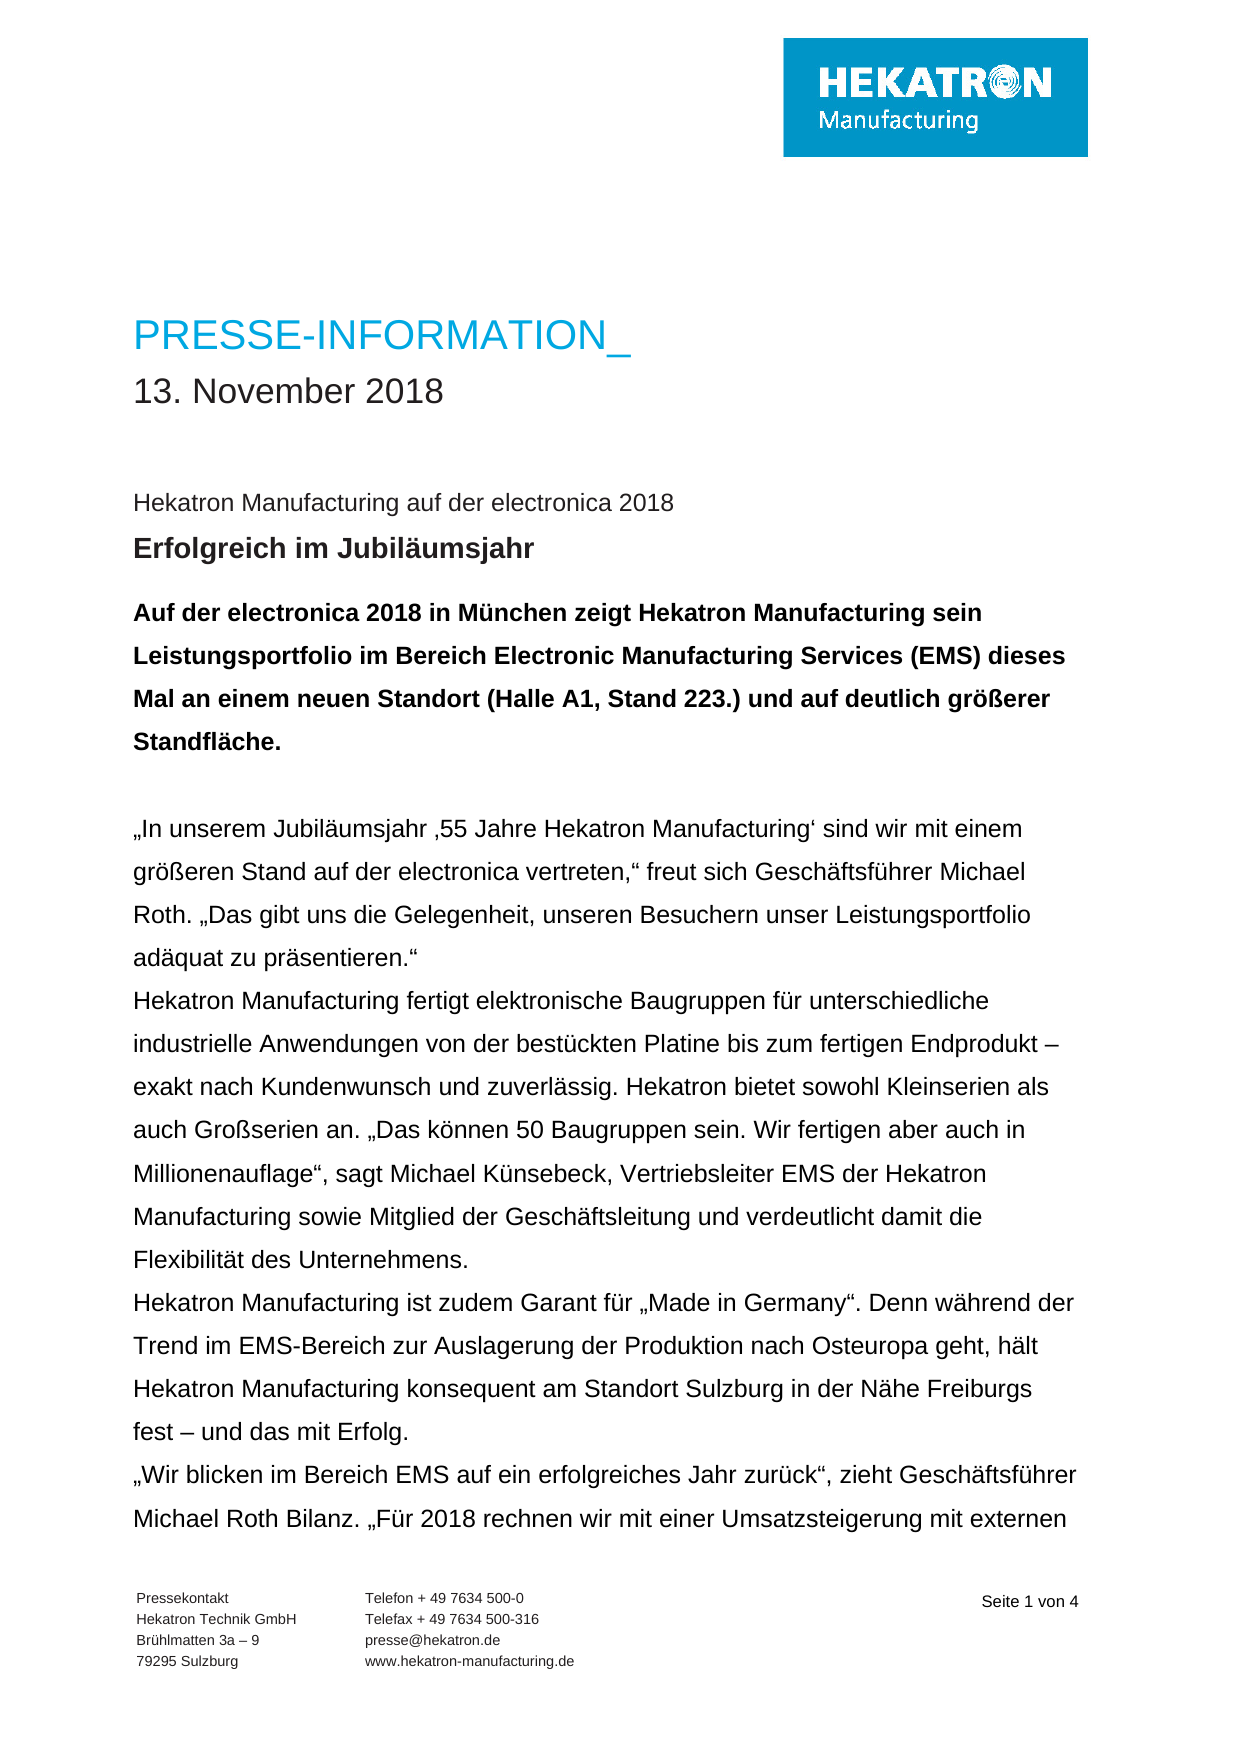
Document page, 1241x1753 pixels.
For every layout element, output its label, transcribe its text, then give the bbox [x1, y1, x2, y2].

text Auf der electronica 2018 in München zeigt Hekatron Manufacturing sein Leistungsportfolio im Bereich Electronic Manufacturing Services (EMS) dieses Mal an einem neuen Standort (Halle A1, Stand 223.) und auf deutlich größerer Standfläche. [133, 598, 1078, 756]
text 13. November 2018 [133, 371, 1108, 411]
text Hekatron Manufacturing ist zudem Garant für „Made in Germany“. Denn während der Trend im EMS-Bereich zur Auslagerung der Produktion nach Osteuropa geht, hält Hekatron Manufacturing konsequent am Standort Sulzburg in der Nähe Freiburgs fest – und das mit Erfolg. [133, 1288, 1078, 1446]
text Hekatron Manufacturing auf der electronica 2018 [133, 488, 1108, 516]
text PRESSE-INFORMATION_ [133, 310, 1108, 358]
text Hekatron Manufacturing fertigt elektronische Baugruppen für unterschiedliche industrielle Anwendungen von der bestückten Platine bis zum fertigen Endprodukt – exakt nach Kundenwunsch und zuverlässig. Hekatron bietet sowohl Kleinserien als auch Großserien an. „Das können 50 Baugruppen sein. Wir fertigen aber auch in Millionenauflage“, sagt Michael Künsebeck, Vertriebsleiter EMS der Hekatron Manufacturing sowie Mitglied der Geschäftsleitung und verdeutlicht damit die Flexibilität des Unternehmens. [133, 986, 1078, 1273]
text Erfolgreich im Jubiläumsjahr [133, 531, 1078, 564]
picture [1, 0, 1239, 178]
text „In unserem Jubiläumsjahr ‚55 Jahre Hekatron Manufacturing‘ sind wir mit einem größeren Stand auf der electronica vertreten,“ freut sich Geschäftsführer Michael Roth. „Das gibt uns die Gelegenheit, unseren Besuchern unser Leistungsportfolio adäquat zu präsentieren.“ [133, 813, 1078, 972]
